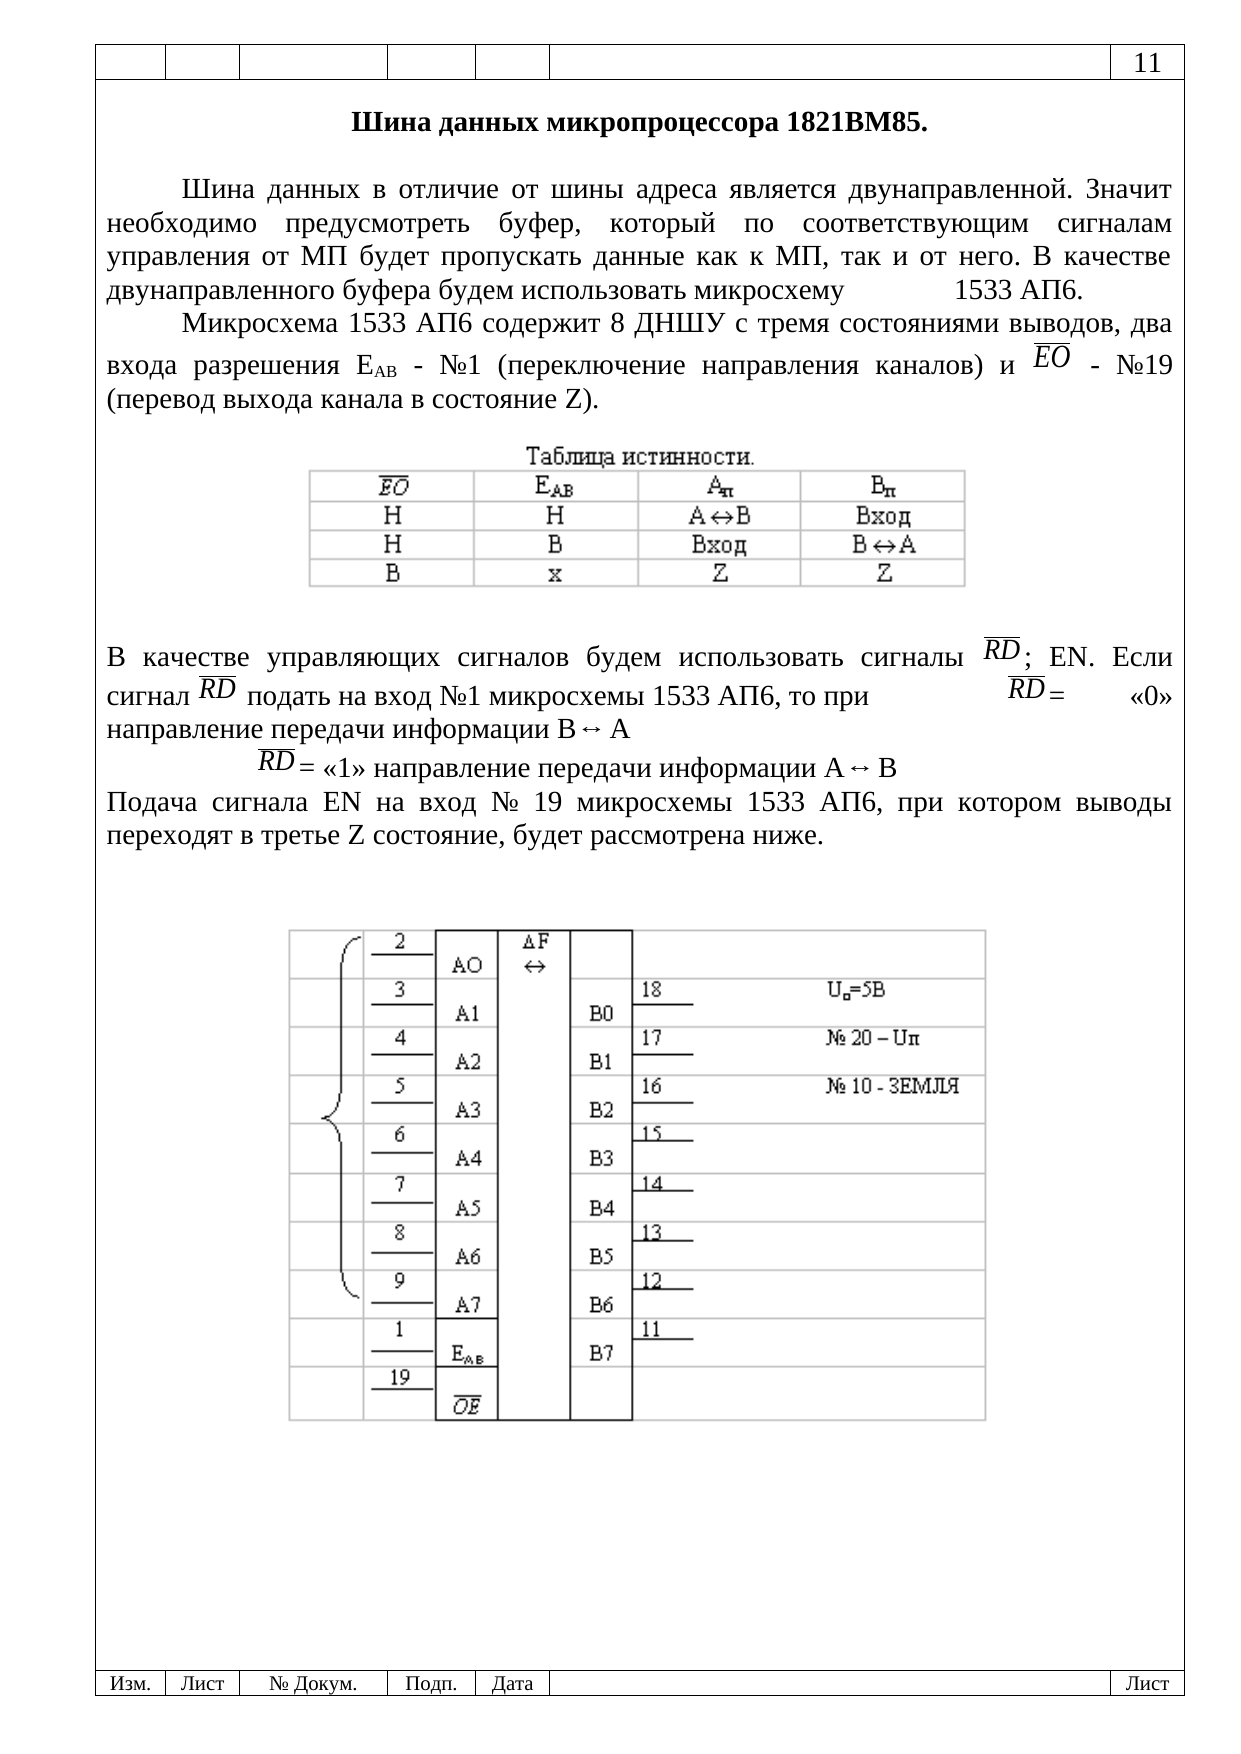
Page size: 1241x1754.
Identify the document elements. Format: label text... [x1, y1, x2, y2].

table_cell [166, 45, 239, 79]
table_cell 11 [1111, 45, 1184, 79]
table_cell [476, 45, 549, 79]
table_cell Дата [476, 1671, 549, 1695]
picture [282, 923, 997, 1430]
table_cell [240, 45, 387, 79]
table_cell [550, 1671, 1110, 1695]
table_cell Изм. [96, 1671, 165, 1695]
table_cell [388, 45, 475, 79]
table_cell № Докум. [240, 1671, 387, 1695]
table_cell Лист [1111, 1671, 1184, 1695]
table_cell Шина данных микропроцессора 1821ВМ85. Шина данных в отличие от шины адреса является двунаправленной. Значит необходимо предусмотреть буфер, который по соответствующим сигналам управления от МП будет пропускать данные как к МП, так и от него. В качестве двунаправленного буфера будем использовать микросхему 1533 АП6. Микросхема 1533 АП6 содержит 8 ДНШУ с тремя состояниями выводов, два входа разрешения ЕАВ - №1 (переключение направления каналов) и - №19 (перевод выхода канала в состояние Z). В качестве управляющих сигналов будем использовать сигналы ; EN. Если сигнал подать на вход №1 микросхемы 1533 АП6, то при = «0» направление передачи информации ВА = «1» направление передачи информации АВ Подача сигнала EN на вход № 19 микросхемы 1533 АП6, при котором выводы переходят в третье Z состояние, будет рассмотрена ниже. [96, 80, 1184, 1670]
table_cell [96, 45, 165, 79]
picture [300, 438, 979, 600]
table_cell Лист [166, 1671, 239, 1695]
table_cell Подп. [388, 1671, 475, 1695]
